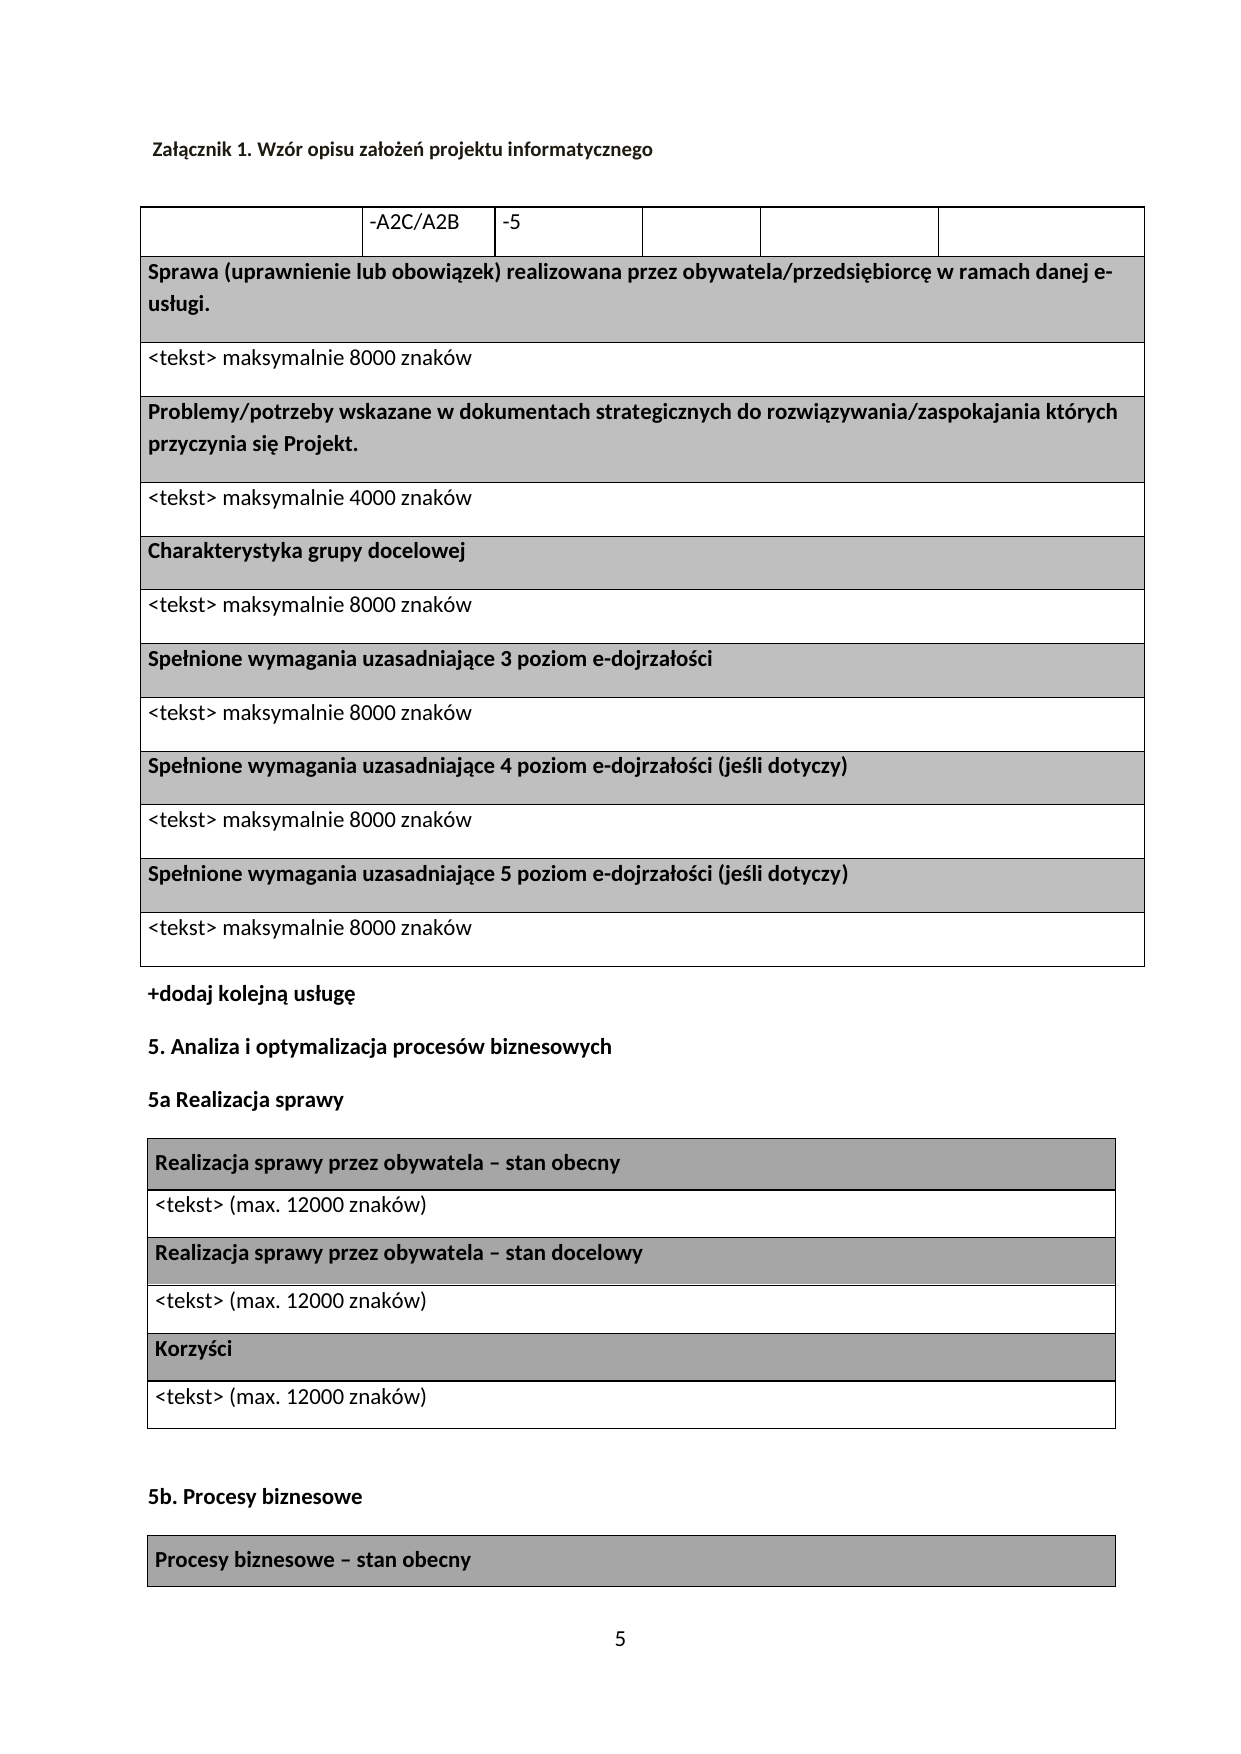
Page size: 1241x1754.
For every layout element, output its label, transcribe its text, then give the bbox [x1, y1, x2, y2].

text 5a Realizacja sprawy [148, 1085, 1093, 1113]
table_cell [939, 208, 1144, 256]
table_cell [761, 208, 938, 256]
table_cell <tekst> (max. 12000 znaków) [148, 1286, 1115, 1332]
table_header Procesy biznesowe – stan obecny [148, 1536, 1115, 1586]
text 5. Analiza i optymalizacja procesów biznesowych [148, 1032, 1093, 1060]
table_cell <tekst> maksymalnie 8000 znaków [141, 590, 1144, 643]
table_cell Spełnione wymagania uzasadniające 3 poziom e-dojrzałości [141, 644, 1144, 697]
table_cell <tekst> maksymalnie 8000 znaków [141, 698, 1144, 751]
table_cell <tekst> (max. 12000 znaków) [148, 1191, 1115, 1237]
table_header Realizacja sprawy przez obywatela – stan obecny [148, 1139, 1115, 1189]
table_cell <tekst> maksymalnie 8000 znaków [141, 343, 1144, 396]
table_cell Problemy/potrzeby wskazane w dokumentach strategicznych do rozwiązywania/zaspokajania których przyczynia się Projekt. [141, 397, 1144, 482]
text 5b. Procesy biznesowe [148, 1482, 1093, 1510]
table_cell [643, 208, 760, 256]
table_cell <tekst> maksymalnie 8000 znaków [141, 805, 1144, 858]
table_cell Korzyści [148, 1334, 1115, 1380]
table_cell <tekst> (max. 12000 znaków) [148, 1382, 1115, 1428]
table_cell Spełnione wymagania uzasadniające 4 poziom e-dojrzałości (jeśli dotyczy) [141, 752, 1144, 804]
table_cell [496, 208, 642, 256]
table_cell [141, 208, 362, 256]
table_cell <tekst> maksymalnie 4000 znaków [141, 483, 1144, 536]
table_cell Spełnione wymagania uzasadniające 5 poziom e-dojrzałości (jeśli dotyczy) [141, 859, 1144, 912]
table_cell Charakterystyka grupy docelowej [141, 537, 1144, 589]
table_cell Realizacja sprawy przez obywatela – stan docelowy [148, 1238, 1115, 1284]
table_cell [363, 208, 494, 256]
text +dodaj kolejną usługę [148, 979, 1093, 1007]
table_cell <tekst> maksymalnie 8000 znaków [141, 913, 1144, 966]
table_cell Sprawa (uprawnienie lub obowiązek) realizowana przez obywatela/przedsiębiorcę w ramach danej e-usługi. [141, 257, 1144, 342]
